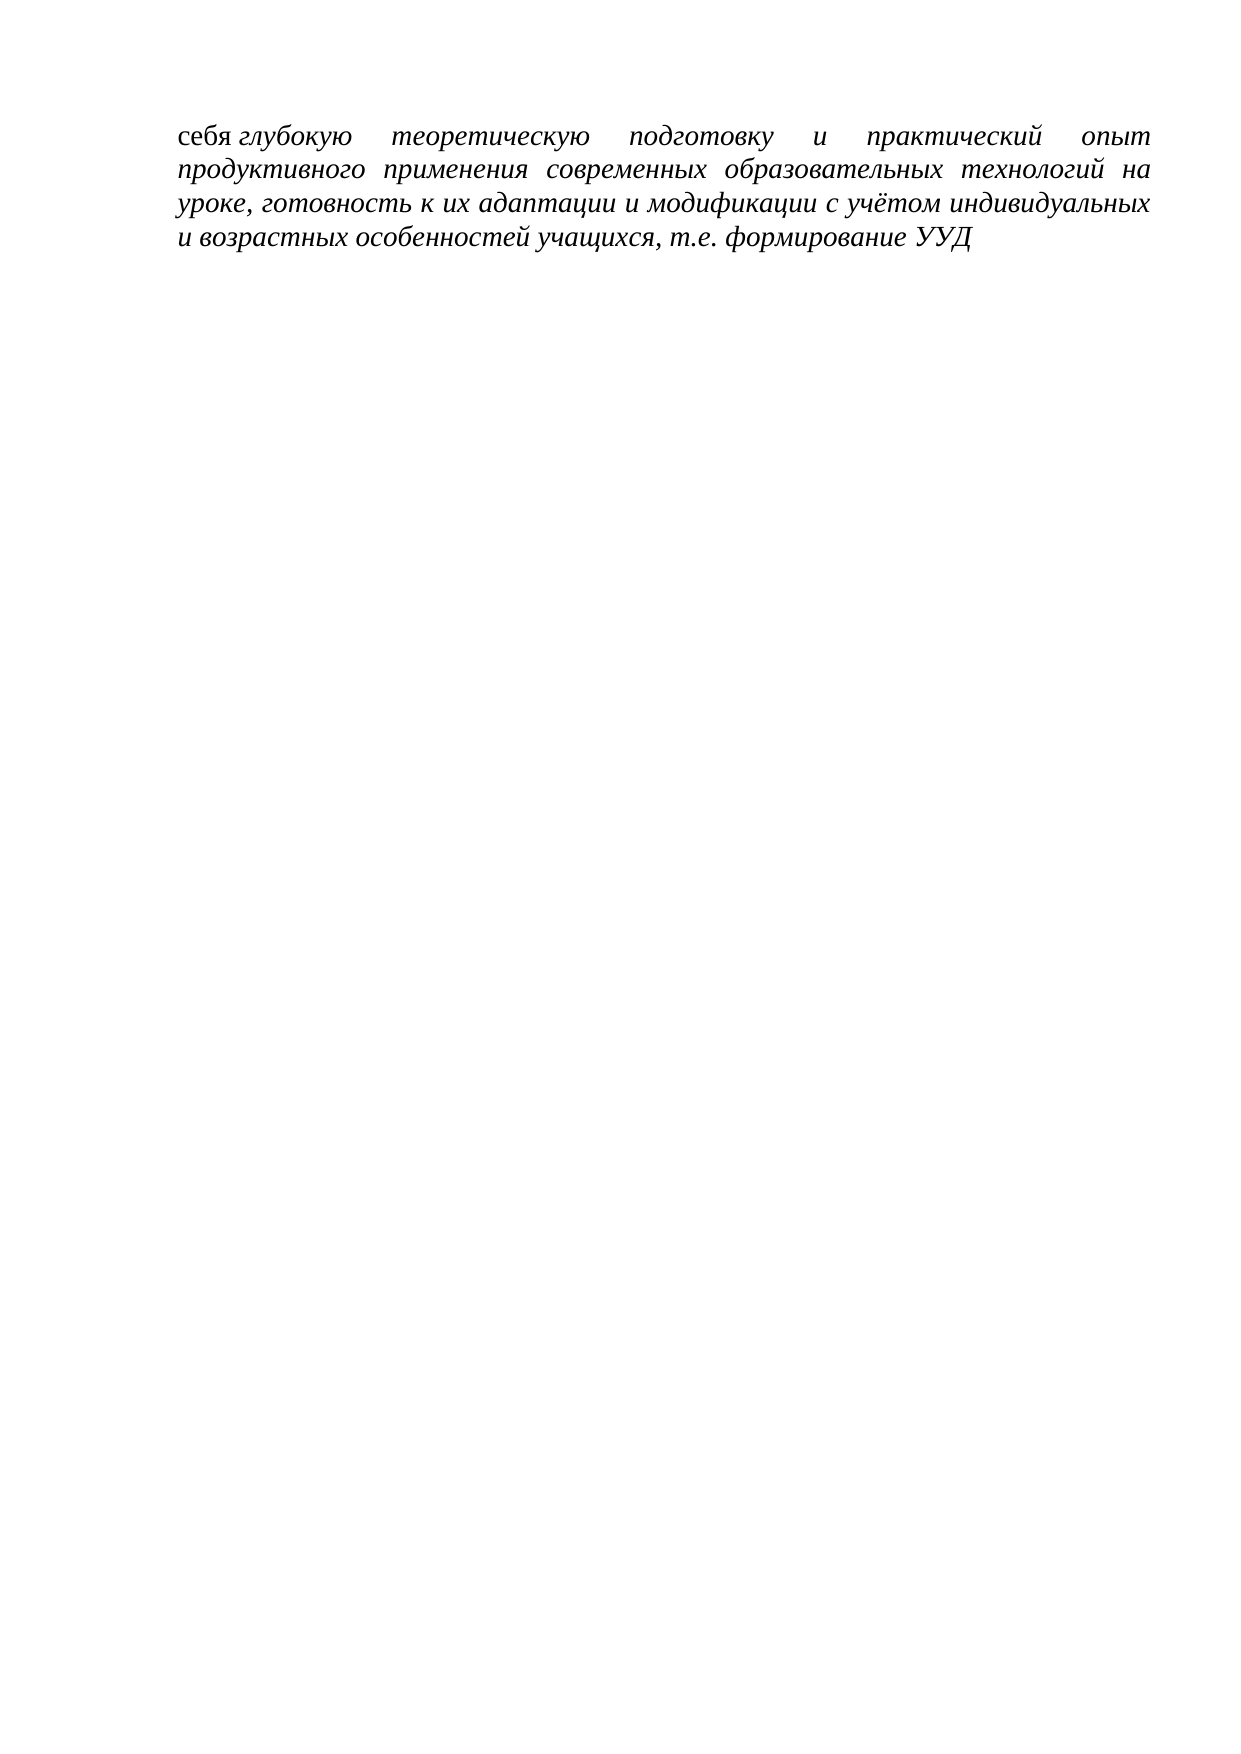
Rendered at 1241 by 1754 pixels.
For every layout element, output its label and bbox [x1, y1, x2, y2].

text [177, 118, 1152, 252]
